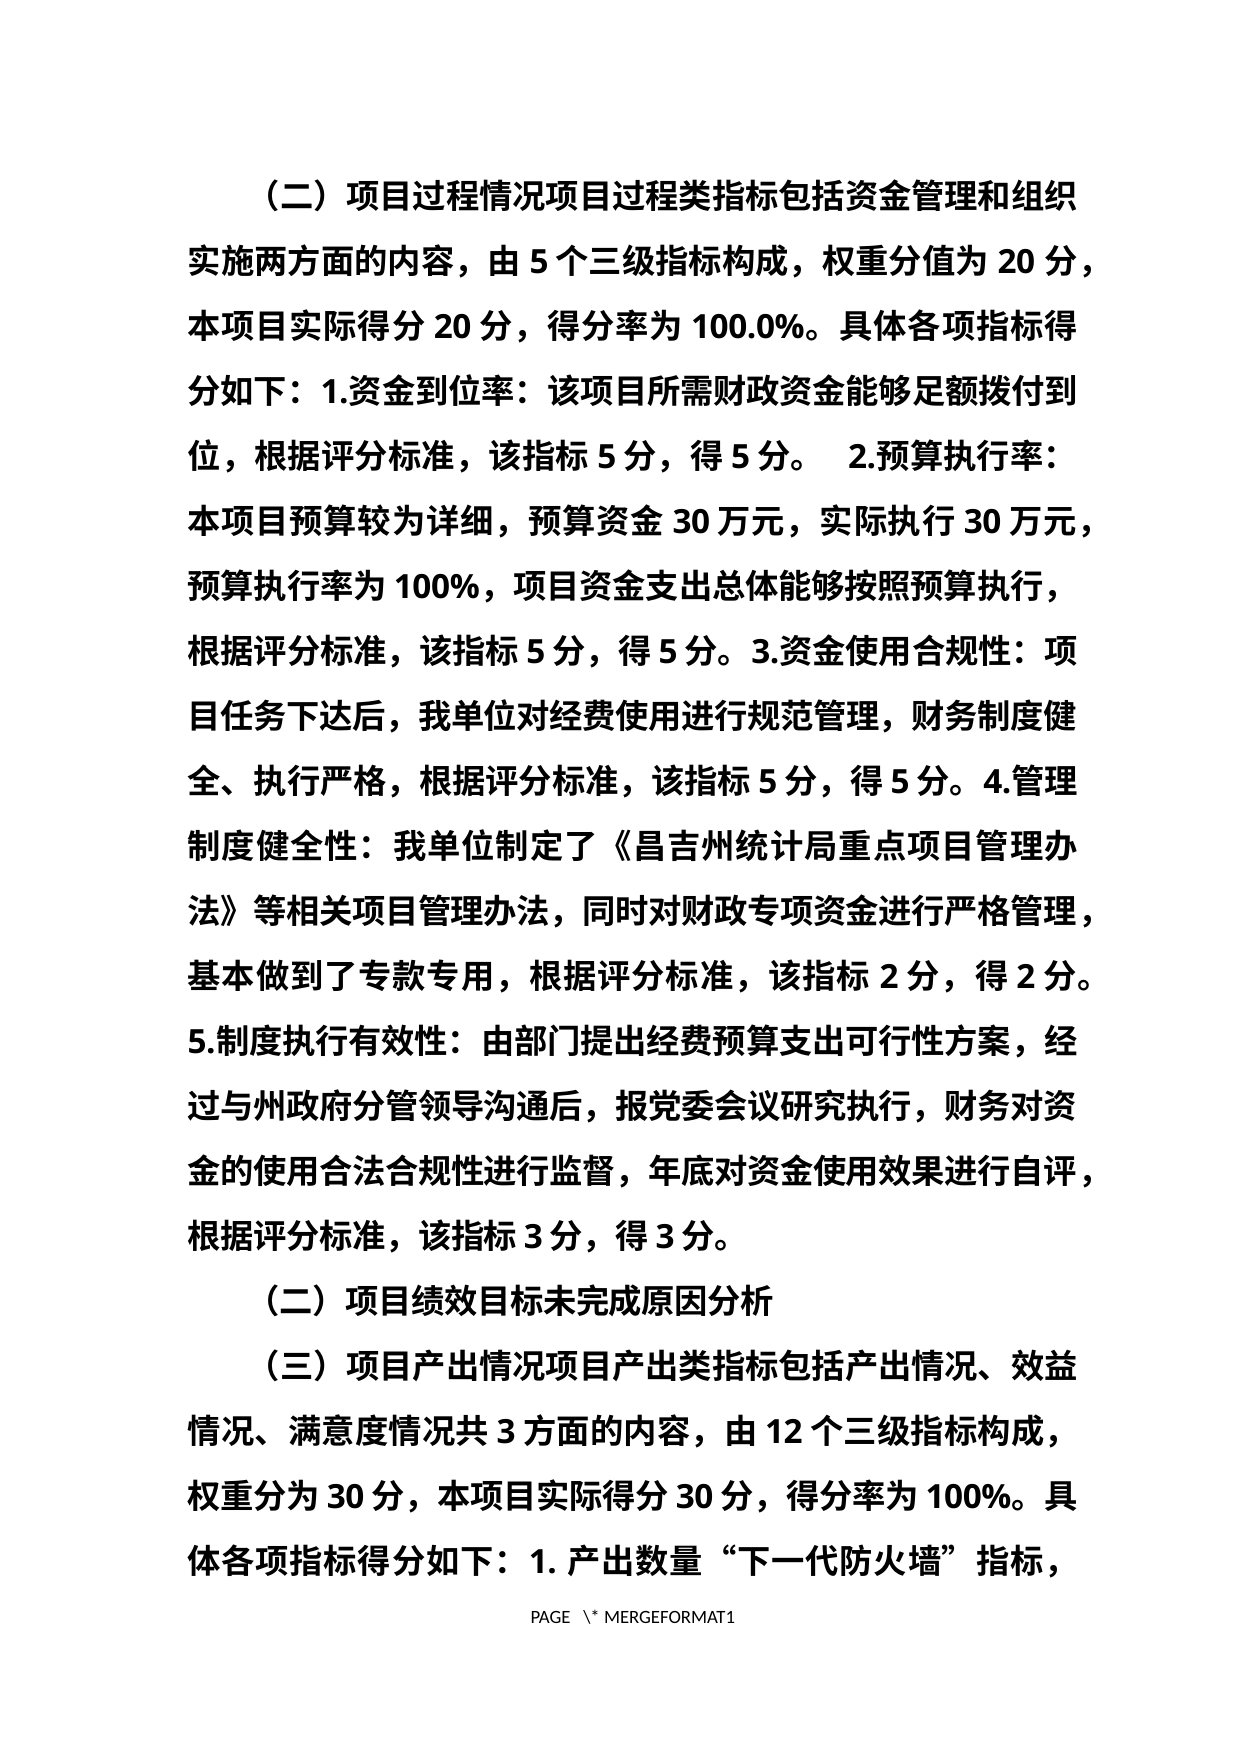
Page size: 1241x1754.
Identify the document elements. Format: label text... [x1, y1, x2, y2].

text （二）项目绩效目标未完成原因分析 [187, 1267, 1078, 1332]
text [187, 1332, 1078, 1592]
text （二）项目过程情况项目过程类指标包括资金管理和组织实施两方面的内容，由 5个三级指标构成，权重分值为 20 分，本项目实际得分20分，得分率为100.0%。具体各项指标得分如下：1.资金到位率：该项目所需财政资金能够足额拨付到位，根据评分标准，该指标5分，得5分。 2.预算执行率：本项目预算较为详细，预算资金30万元，实际执行30万元，预算执行率为100%，项目资金支出总体能够按照预算执行，根据评分标准，该指标5分，得5分。3.资金使用合规性：项目任务下达后，我单位对经费使用进行规范管理，财务制度健全、执行严格，根据评分标准，该指标5分，得5分。4.管理制度健全性：我单位制定了《昌吉州统计局重点项目管理办法》等相关项目管理办法，同时对财政专项资金进行严格管理，基本做到了专款专用，根据评分标准，该指标2分，得2分。5.制度执行有效性：由部门提出经费预算支出可行性方案，经过与州政府分管领导沟通后，报党委会议研究执行，财务对资金的使用合法合规性进行监督，年底对资金使用效果进行自评，根据评分标准，该指标3分，得3分。 [187, 162, 1078, 1267]
